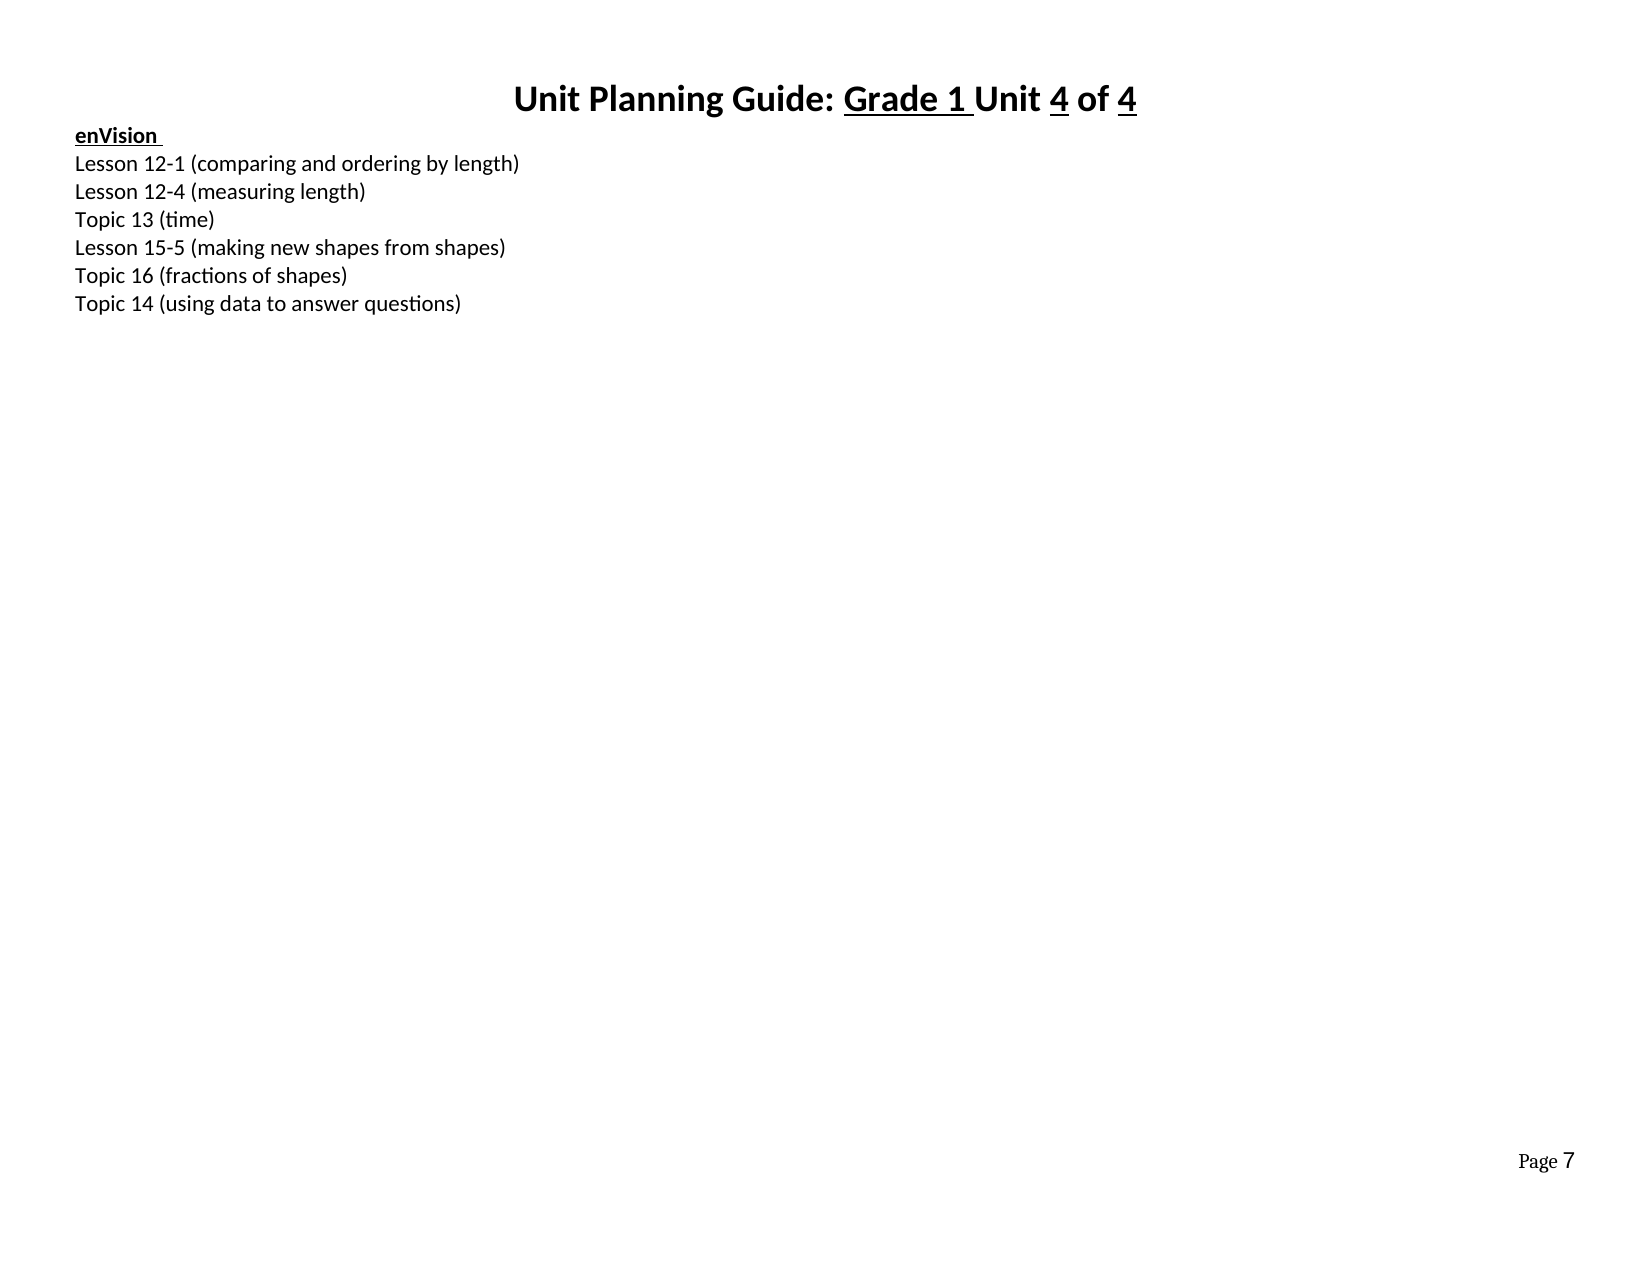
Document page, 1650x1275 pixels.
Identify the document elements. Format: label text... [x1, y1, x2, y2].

text Topic 14 (using data to answer questions) [75, 289, 1575, 317]
text Topic 16 (fractions of shapes) [75, 261, 1575, 289]
text enVision [75, 121, 1575, 149]
text Topic 13 (time) [75, 205, 1575, 233]
text Lesson 15-5 (making new shapes from shapes) [75, 233, 1575, 261]
text Lesson 12-4 (measuring length) [75, 177, 1575, 205]
text Lesson 12-1 (comparing and ordering by length) [75, 149, 1575, 177]
